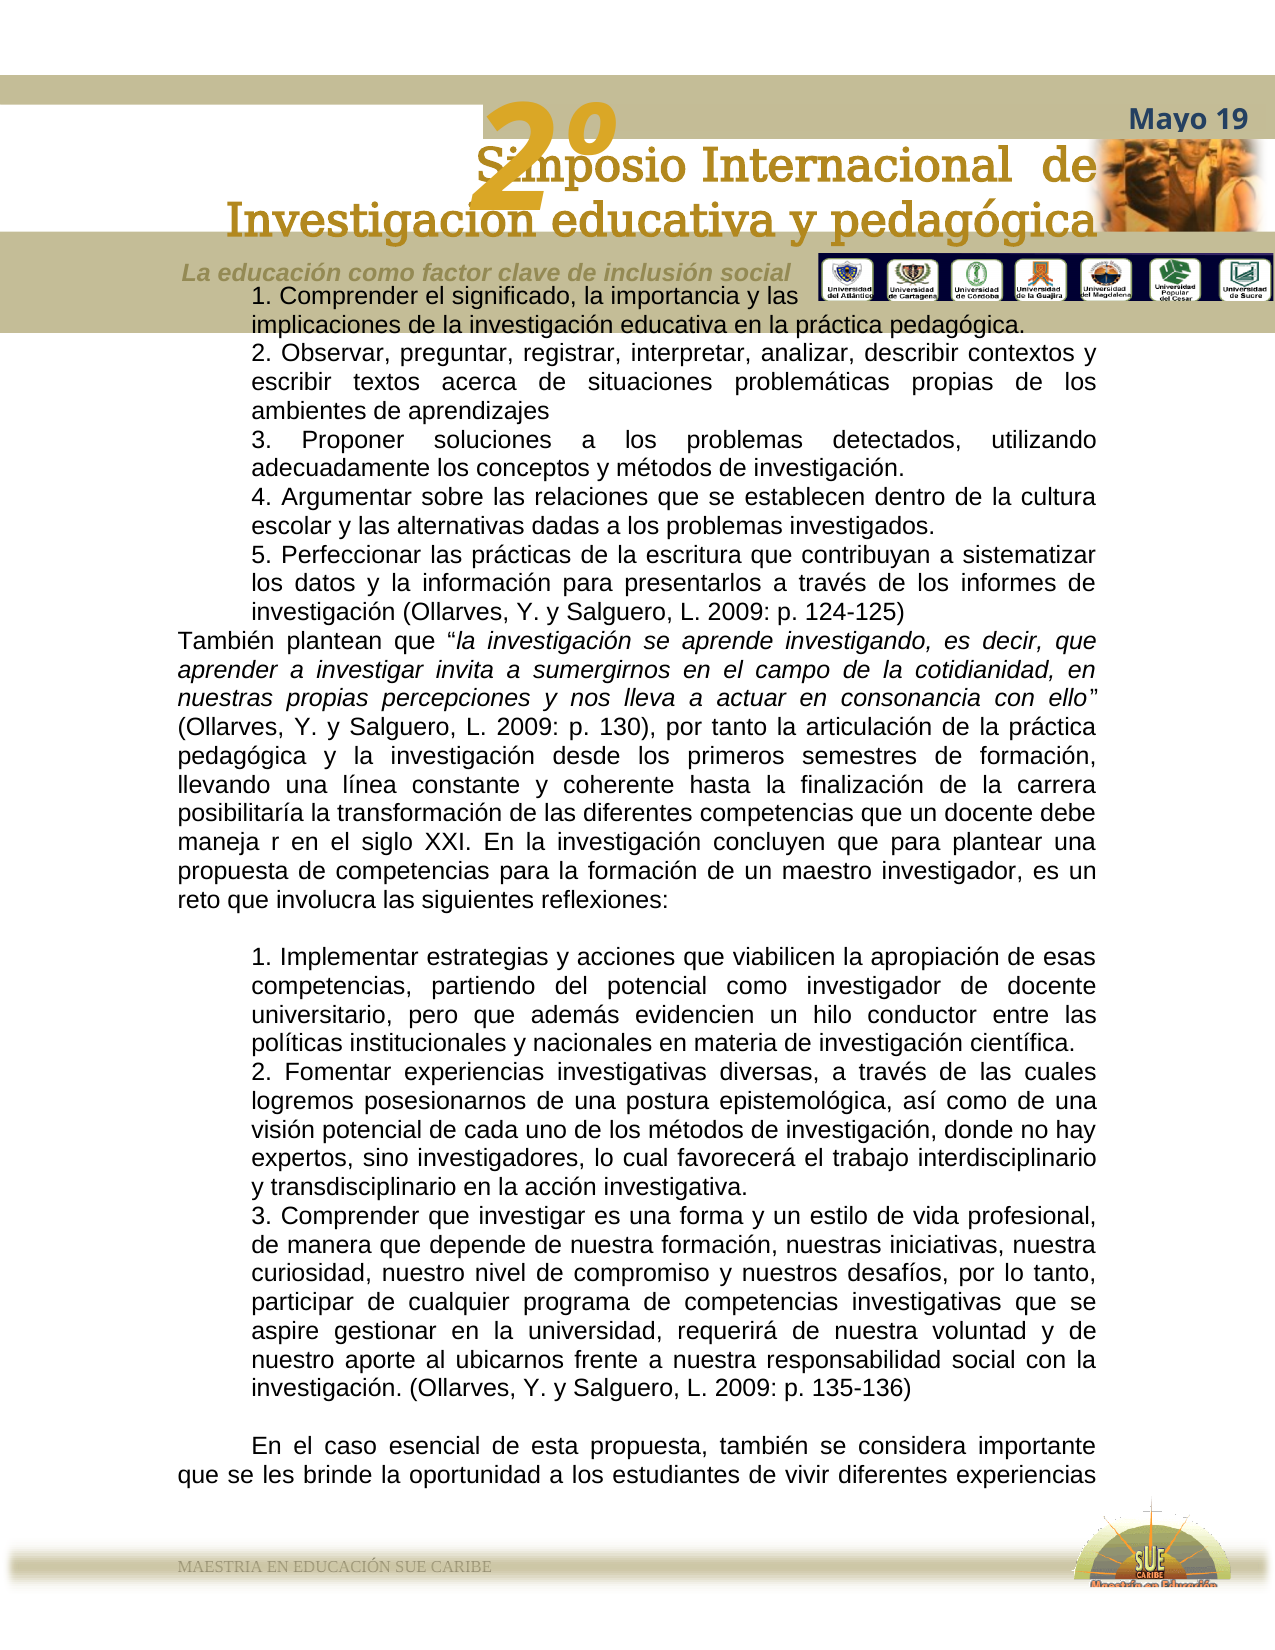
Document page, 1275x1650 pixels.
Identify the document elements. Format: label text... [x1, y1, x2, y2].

picture [818, 253, 1274, 301]
picture [1114, 143, 1239, 231]
text 4. Argumentar sobre las relaciones que se establecen dentro de la cultura escolar y las alternativas dadas a los problemas investigados. [251, 482, 1098, 540]
text También plantean que “la investigación se aprende investigando, es decir, que aprender a investigar invita a sumergirnos en el campo de la cotidianidad, en nuestras propias percepciones y nos lleva a actuar en consonancia con ello” (Ollarves, Y. y Salguero, L. 2009: p. 130), por tanto la articulación de la práctica pedagógica y la investigación desde los primeros semestres de formación, llevando una línea constante y coherente hasta la finalización de la carrera posibilitaría la transformación de las diferentes competencias que un docente debe maneja r en el siglo XXI. En la investigación concluyen que para plantear una propuesta de competencias para la formación de un maestro investigador, es un reto que involucra las siguientes reflexiones: [177, 626, 1098, 913]
text 2. Fomentar experiencias investigativas diversas, a través de las cuales logremos posesionarnos de una postura epistemológica, así como de una visión potencial de cada uno de los métodos de investigación, donde no hay expertos, sino investigadores, lo cual favorecerá el trabajo interdisciplinario y transdisciplinario en la acción investigativa. [251, 1057, 1098, 1201]
text 2. Observar, preguntar, registrar, interpretar, analizar, describir contextos y escribir textos acerca de situaciones problemáticas propias de los ambientes de aprendizajes [251, 338, 1098, 425]
picture [0, 1495, 1273, 1593]
text 3. Comprender que investigar es una forma y un estilo de vida profesional, de manera que depende de nuestra formación, nuestras iniciativas, nuestra curiosidad, nuestro nivel de compromiso y nuestros desafíos, por lo tanto, participar de cualquier programa de competencias investigativas que se aspire gestionar en la universidad, requerirá de nuestra voluntad y de nuestro aporte al ubicarnos frente a nuestra responsabilidad social con la investigación. (Ollarves, Y. y Salguero, L. 2009: p. 135-136) [251, 1201, 1098, 1402]
text 1. Comprender el significado, la importancia y las implicaciones de la investigación educativa en la práctica pedagógica. [251, 281, 1098, 338]
text 1. Implementar estrategias y acciones que viabilicen la apropiación de esas competencias, partiendo del potencial como investigador de docente universitario, pero que además evidencien un hilo conductor entre las políticas institucionales y nacionales en materia de investigación científica. [251, 942, 1098, 1057]
text 5. Perfeccionar las prácticas de la escritura que contribuyan a sistematizar los datos y la información para presentarlos a través de los informes de investigación (Ollarves, Y. y Salguero, L. 2009: p. 124-125) [251, 540, 1098, 626]
text 3. Proponer soluciones a los problemas detectados, utilizando adecuadamente los conceptos y métodos de investigación. [251, 425, 1098, 482]
